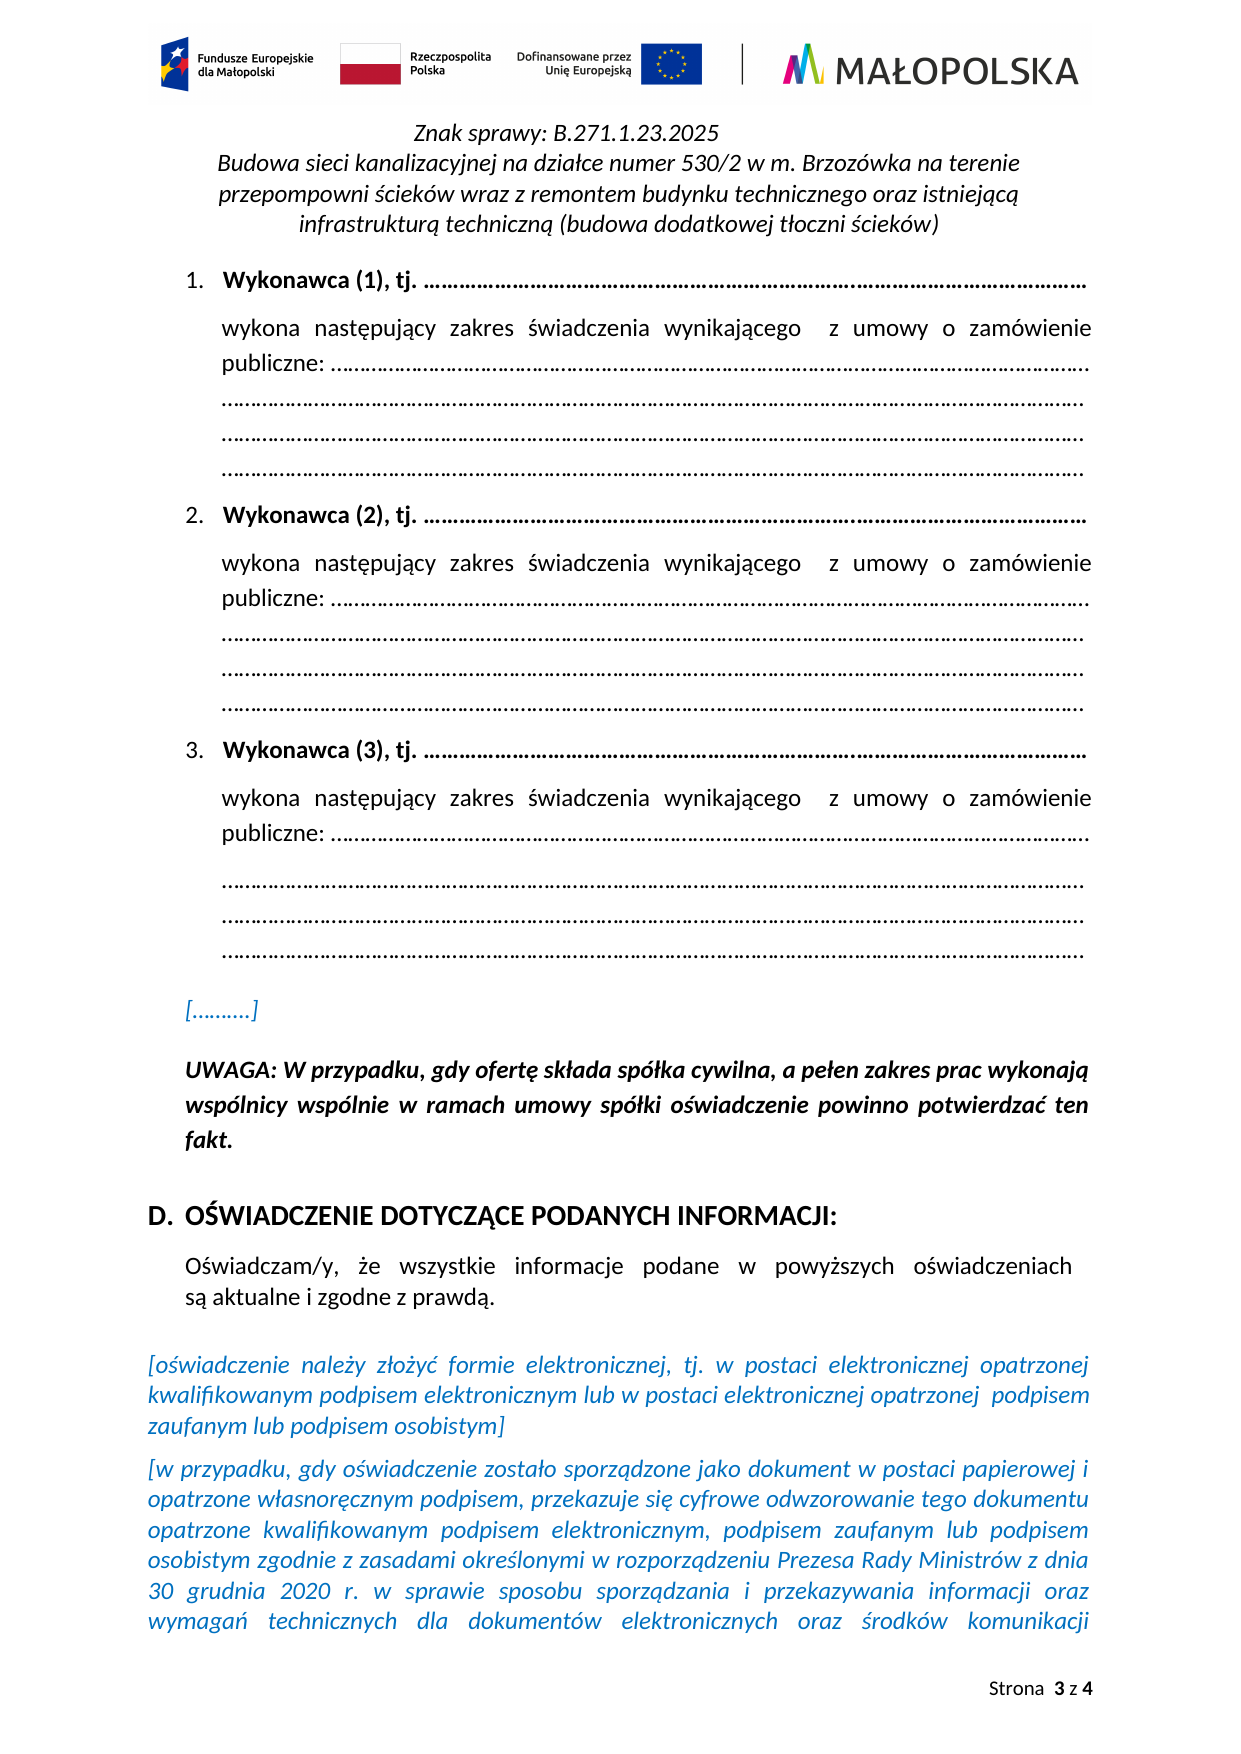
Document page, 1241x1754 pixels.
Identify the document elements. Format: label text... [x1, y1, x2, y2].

list OŚWIADCZENIE DOTYCZĄCE PODANYCH INFORMACJI: [148, 1197, 1092, 1232]
text wykona następujący zakres świadczenia wynikającego z umowy o zamówienie publiczne: …………………………………………………………………………………………………………………… [221, 782, 1092, 847]
text UWAGA: W przypadku, gdy ofertę składa spółka cywilna, a pełen zakres prac wykonają wspólnicy wspólnie w ramach umowy spółki oświadczenie powinno potwierdzać ten fakt. [185, 1054, 1092, 1155]
text ……………………………………………………………………………………………………………………………………………………………………………………………………………………………………………………………………………………………………………………………………………………………………………………………………………… [221, 617, 1092, 717]
list Wykonawca (3), tj. ……………………………………………………………….………………………………… [185, 734, 1092, 765]
text [oświadczenie należy złożyć formie elektronicznej, tj. w postaci elektronicznej opatrzonej kwalifikowanym podpisem elektronicznym lub w postaci elektronicznej opatrzonej podpisem zaufanym lub podpisem osobistym] [148, 1349, 1092, 1440]
text Oświadczam/y, że wszystkie informacje podane w powyższych oświadczeniach są aktualne i zgodne z prawdą. [185, 1250, 1092, 1311]
text ……………………………………………………………………………………………………………………………………………………………………………………………………………………………………………………………………………………………………………………………………………………………………………………………………………… [222, 864, 1092, 965]
text wykona następujący zakres świadczenia wynikającego z umowy o zamówienie publiczne: …………………………………………………………………………………………………………………… [221, 312, 1092, 377]
list Wykonawca (1), tj. ……………………………………………………………….………………………………… [185, 264, 1092, 295]
list Wykonawca (2), tj. ……………………………………………………………….………………………………… [185, 499, 1092, 530]
text wykona następujący zakres świadczenia wynikającego z umowy o zamówienie publiczne: …………………………………………………………………………………………………………………… [221, 547, 1092, 612]
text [148, 1453, 1092, 1636]
text ……………………………………………………………………………………………………………………………………………………………………………………………………………………………………………………………………………………………………………………………………………………………………………………………………………… [221, 382, 1092, 482]
text [……….] [185, 994, 1092, 1025]
